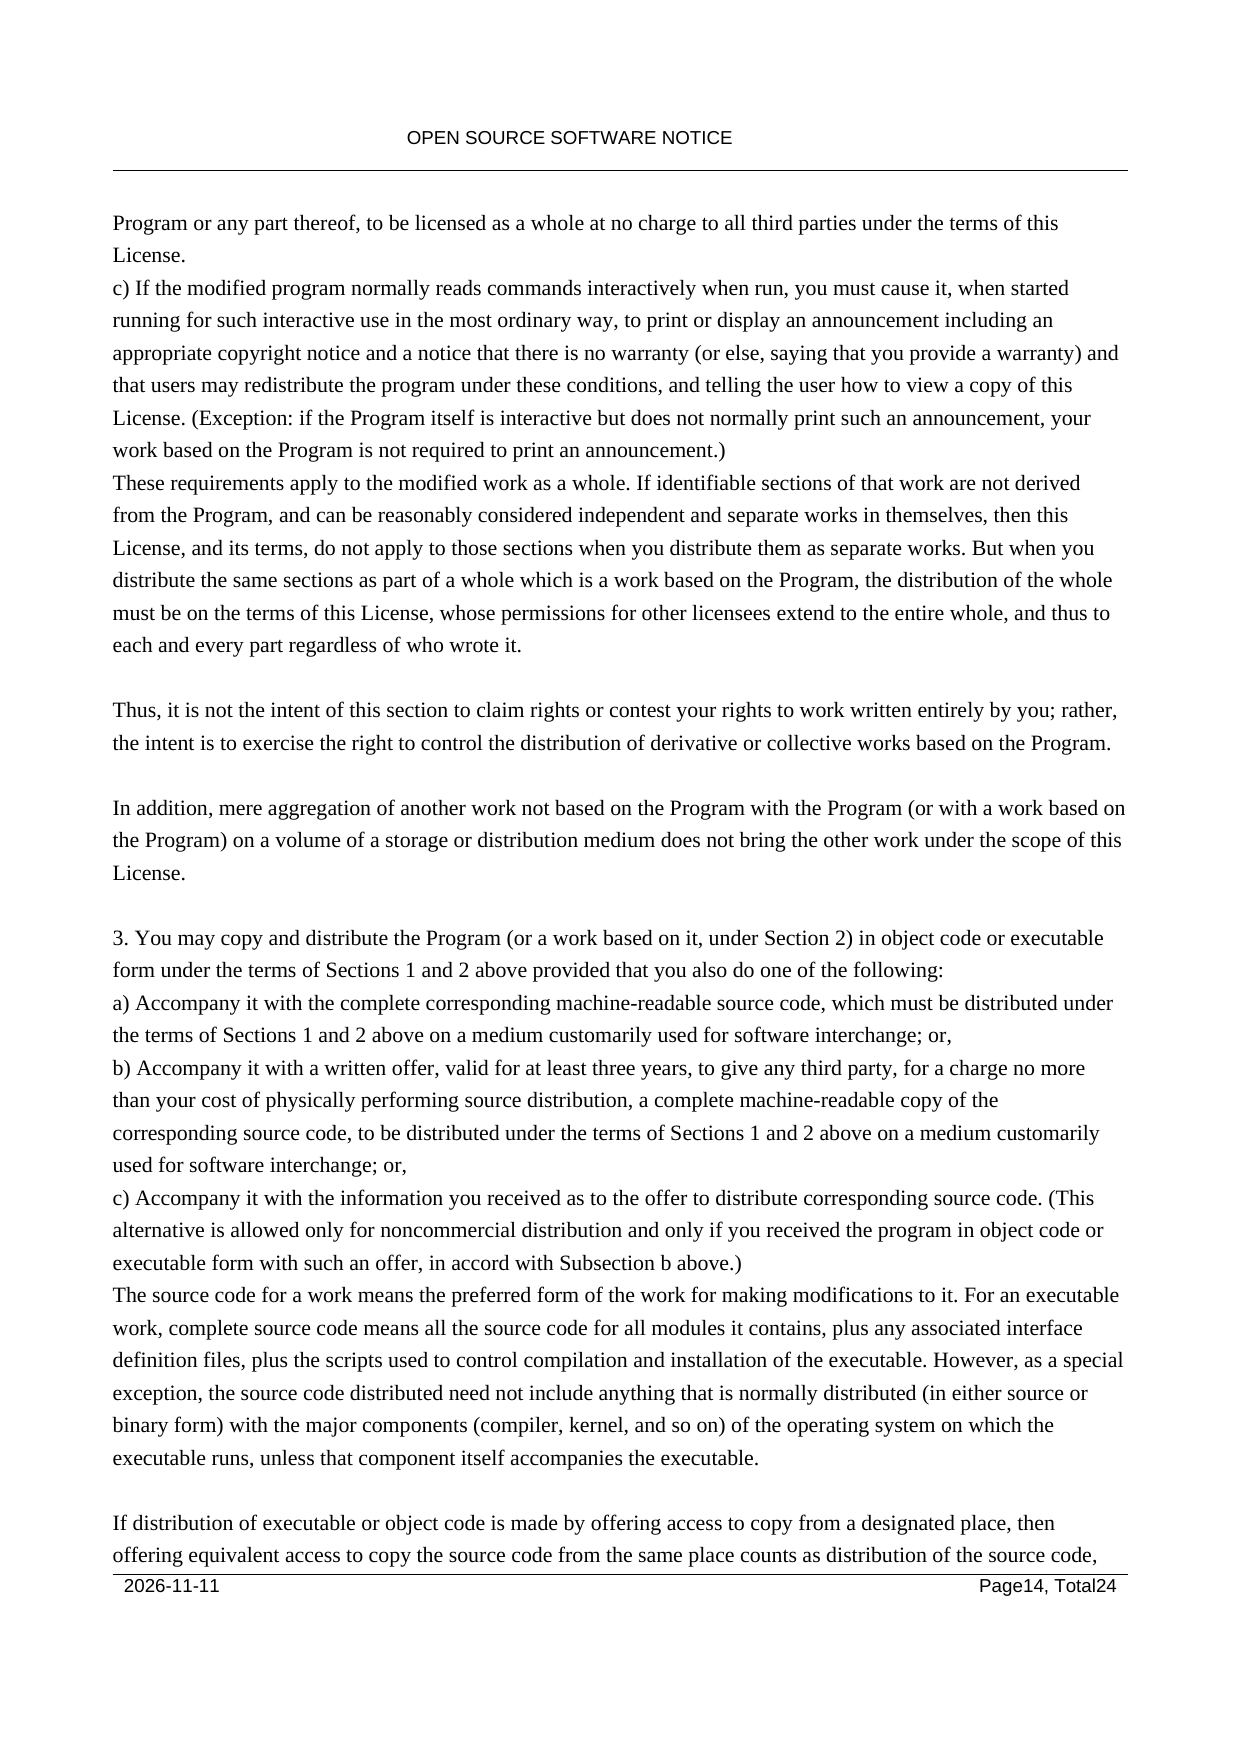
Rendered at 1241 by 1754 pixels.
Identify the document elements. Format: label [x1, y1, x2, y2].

text [112, 206, 1128, 1571]
